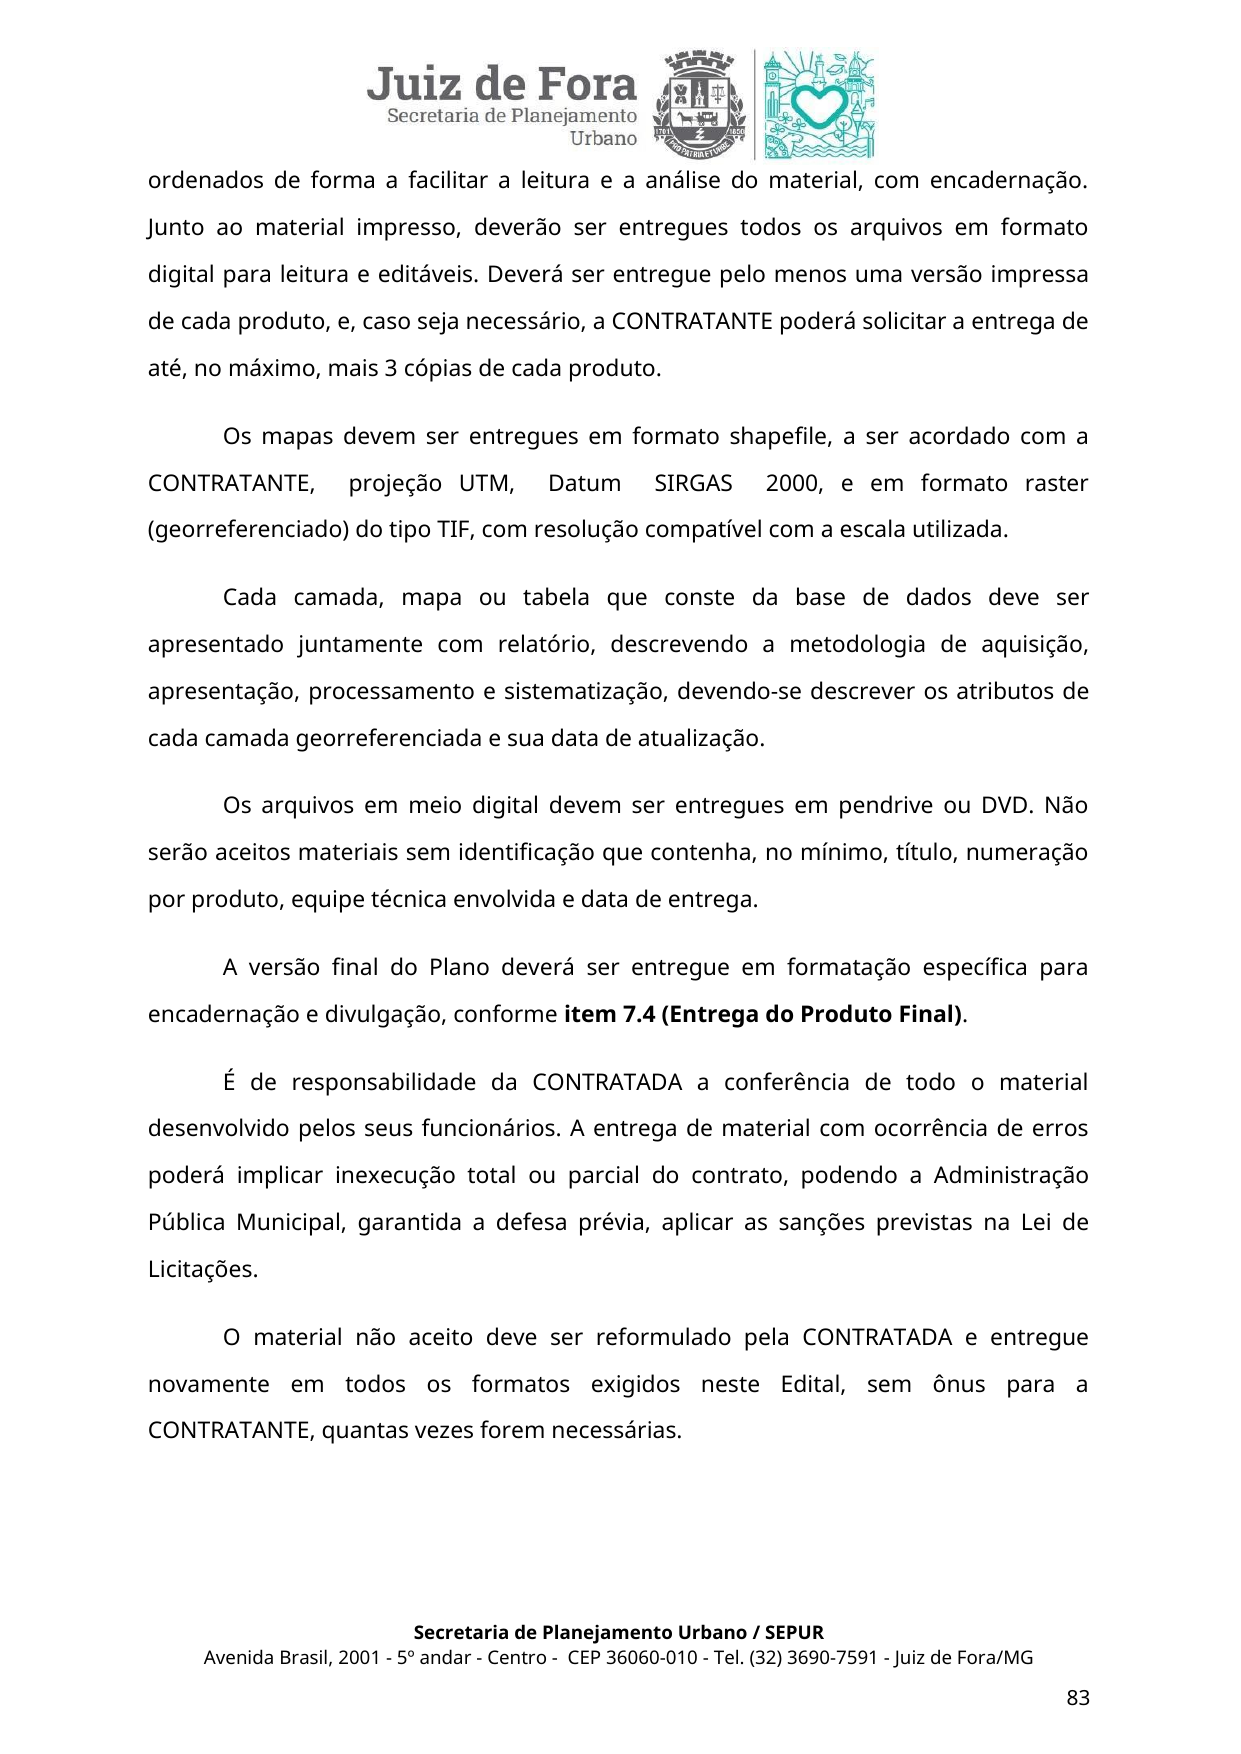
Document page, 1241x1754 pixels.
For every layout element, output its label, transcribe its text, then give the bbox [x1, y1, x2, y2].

text Cada camada, mapa ou tabela que conste da base de dados deve ser apresentado juntamente com relatório, descrevendo a metodologia de aquisição, apresentação, processamento e sistematização, devendo-se descrever os atributos de cada camada georreferenciada e sua data de atualização. [148, 581, 1090, 753]
text A versão final do Plano deverá ser entregue em formatação específica para encadernação e divulgação, conforme item 7.4 (Entrega do Produto Final). [148, 951, 1090, 1029]
text O material não aceito deve ser reformulado pela CONTRATADA e entregue novamente em todos os formatos exigidos neste Edital, sem ônus para a CONTRATANTE, quantas vezes forem necessárias. [148, 1321, 1090, 1446]
text É de responsabilidade da CONTRATADA a conferência de todo o material desenvolvido pelos seus funcionários. A entrega de material com ocorrência de erros poderá implicar inexecução total ou parcial do contrato, podendo a Administração Pública Municipal, garantida a defesa prévia, aplicar as sanções previstas na Lei de Licitações. [148, 1066, 1090, 1284]
picture [359, 47, 879, 165]
text Os mapas devem ser entregues em formato shapefile, a ser acordado com a CONTRATANTE, projeção UTM, Datum SIRGAS 2000, e em formato raster (georreferenciado) do tipo TIF, com resolução compatível com a escala utilizada. [148, 420, 1090, 545]
text Os arquivos em meio digital devem ser entregues em pendrive ou DVD. Não serão aceitos materiais sem identificação que contenha, no mínimo, título, numeração por produto, equipe técnica envolvida e data de entrega. [148, 789, 1090, 914]
